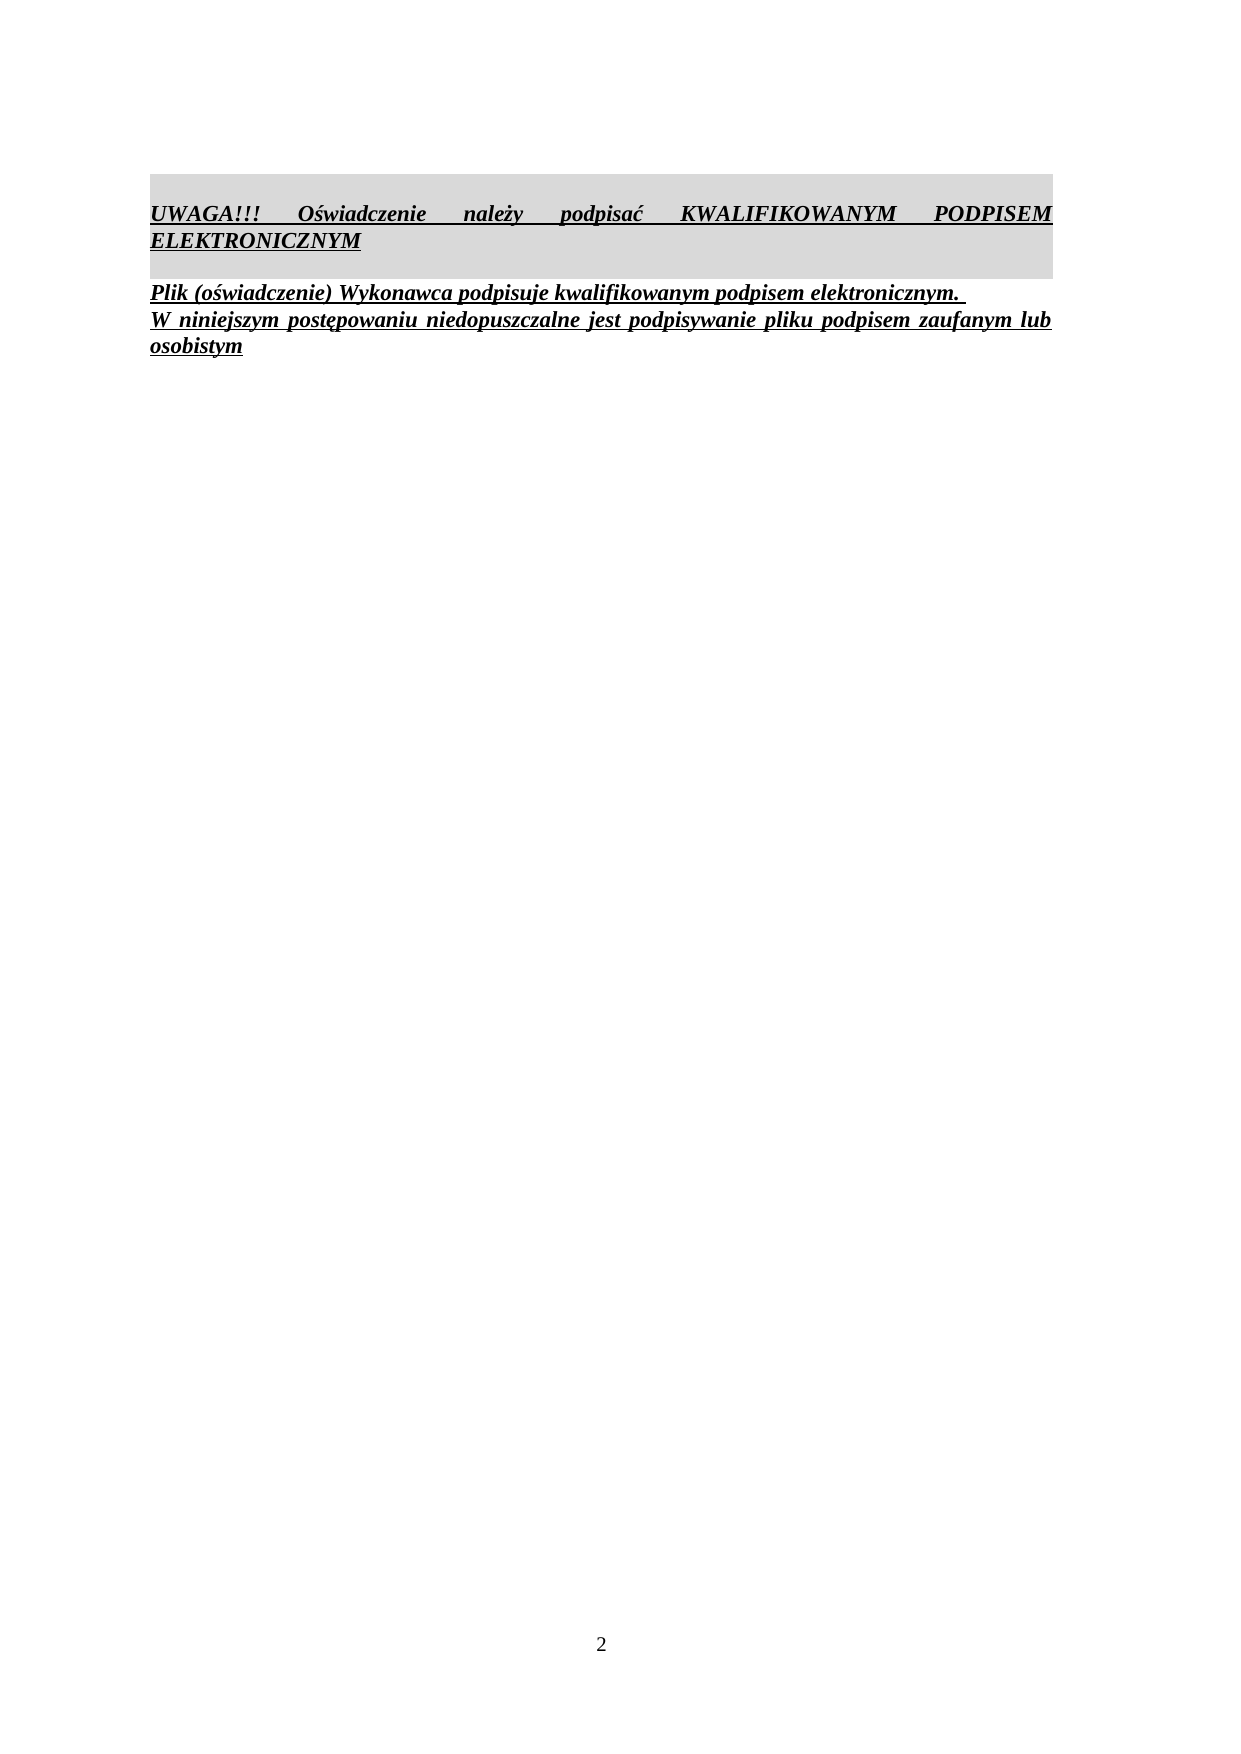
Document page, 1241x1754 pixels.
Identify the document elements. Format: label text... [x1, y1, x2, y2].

text UWAGA!!! Oświadczenie należy podpisać KWALIFIKOWANYM PODPISEM ELEKTRONICZNYM [150, 200, 1053, 223]
text UWAGA!!! Oświadczenie należy podpisać KWALIFIKOWANYM PODPISEM ELEKTRONICZNYM [150, 225, 1053, 253]
text Plik (oświadczenie) Wykonawca podpisuje kwalifikowanym podpisem elektronicznym. [150, 279, 1053, 306]
text W niniejszym postępowaniu niedopuszczalne jest podpisywanie pliku podpisem zaufanym lub osobistym [150, 306, 1053, 358]
